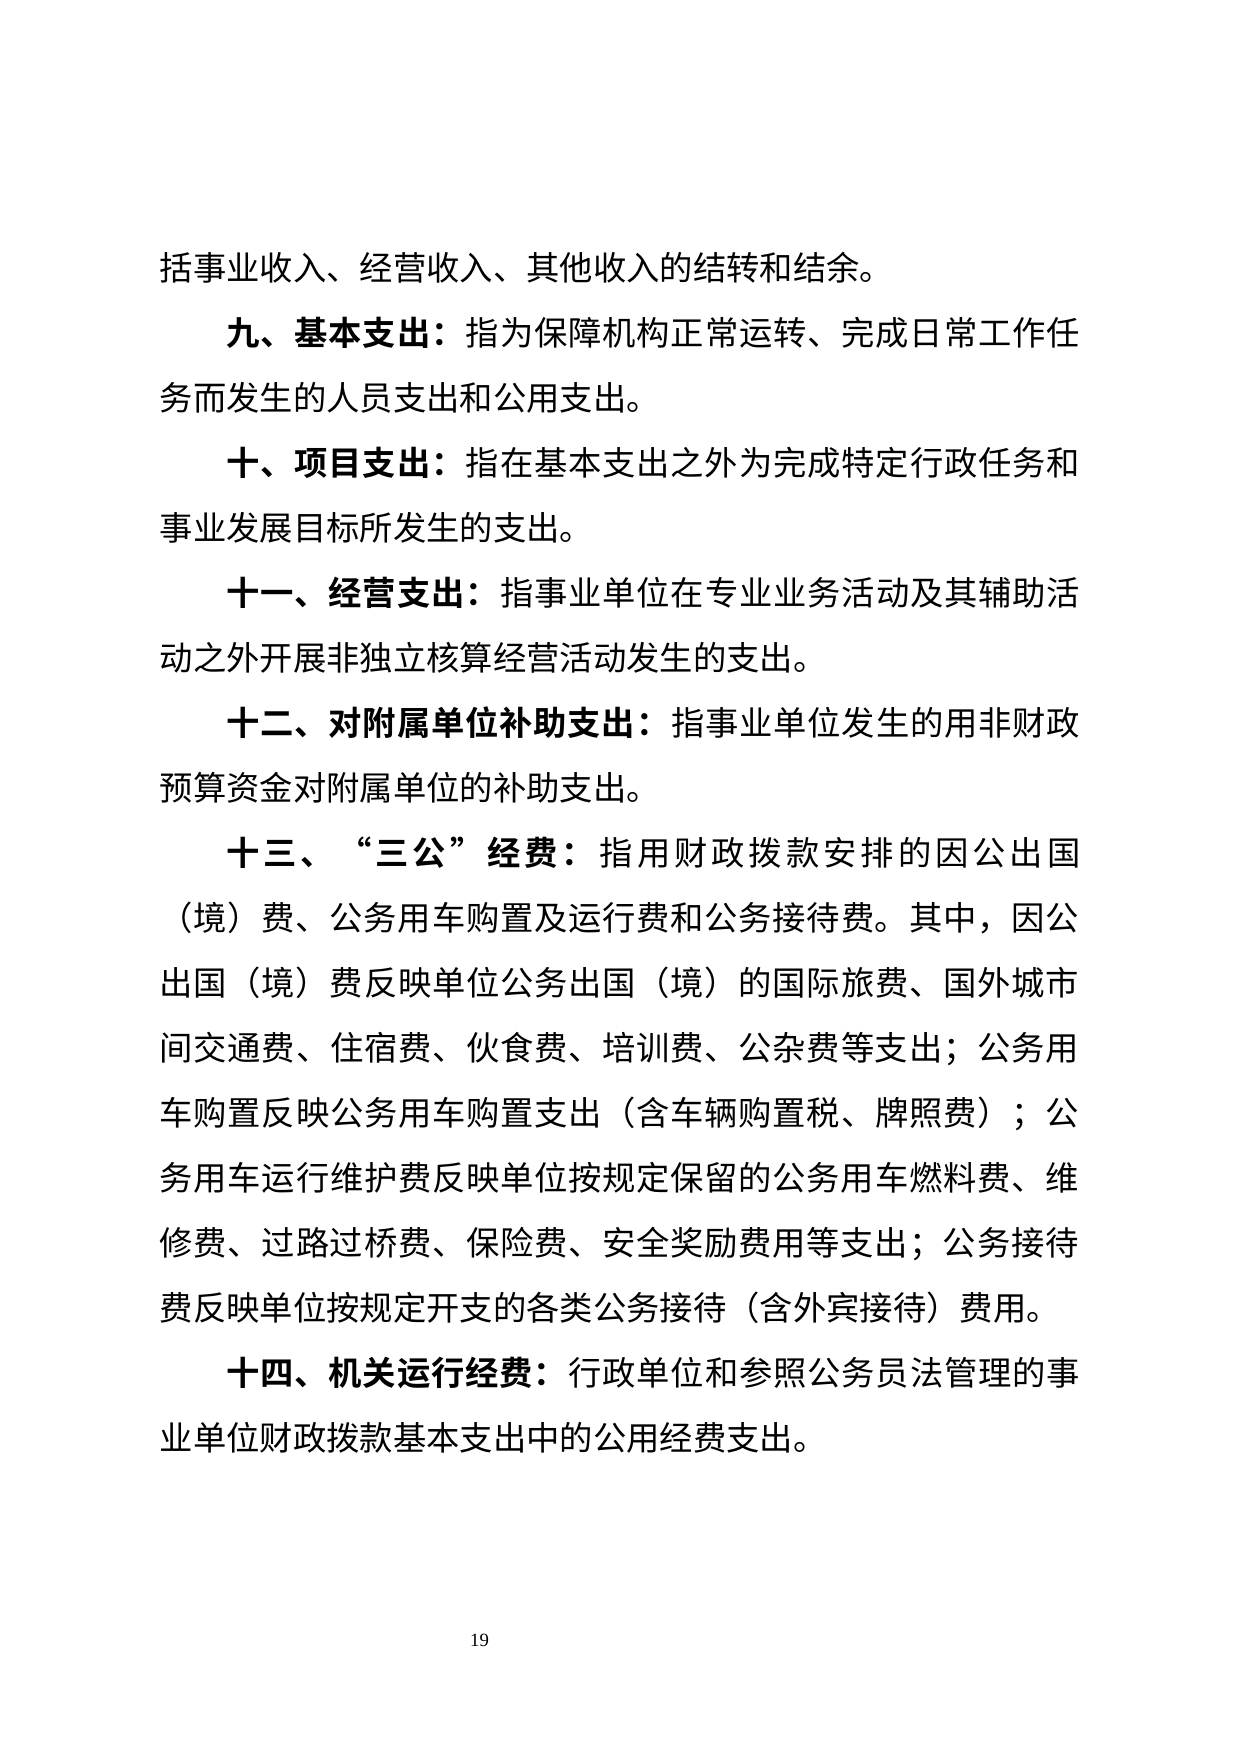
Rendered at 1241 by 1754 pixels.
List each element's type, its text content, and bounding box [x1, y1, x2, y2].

text 十、项目支出：指在基本支出之外为完成特定行政任务和事业发展目标所发生的支出。 [159, 428, 1081, 558]
text 十一、经营支出：指事业单位在专业业务活动及其辅助活动之外开展非独立核算经营活动发生的支出。 [159, 558, 1081, 688]
text 十三、“三公”经费：指用财政拨款安排的因公出国（境）费、公务用车购置及运行费和公务接待费。其中，因公出国（境）费反映单位公务出国（境）的国际旅费、国外城市间交通费、住宿费、伙食费、培训费、公杂费等支出；公务用车购置反映公务用车购置支出（含车辆购置税、牌照费）；公务用车运行维护费反映单位按规定保留的公务用车燃料费、维修费、过路过桥费、保险费、安全奖励费用等支出；公务接待费反映单位按规定开支的各类公务接待（含外宾接待）费用。 [159, 818, 1081, 1338]
text 十四、机关运行经费：行政单位和参照公务员法管理的事业单位财政拨款基本支出中的公用经费支出。 [159, 1338, 1081, 1468]
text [159, 233, 1081, 298]
text 九、基本支出：指为保障机构正常运转、完成日常工作任务而发生的人员支出和公用支出。 [159, 298, 1081, 428]
text 十二、对附属单位补助支出：指事业单位发生的用非财政预算资金对附属单位的补助支出。 [159, 688, 1081, 818]
